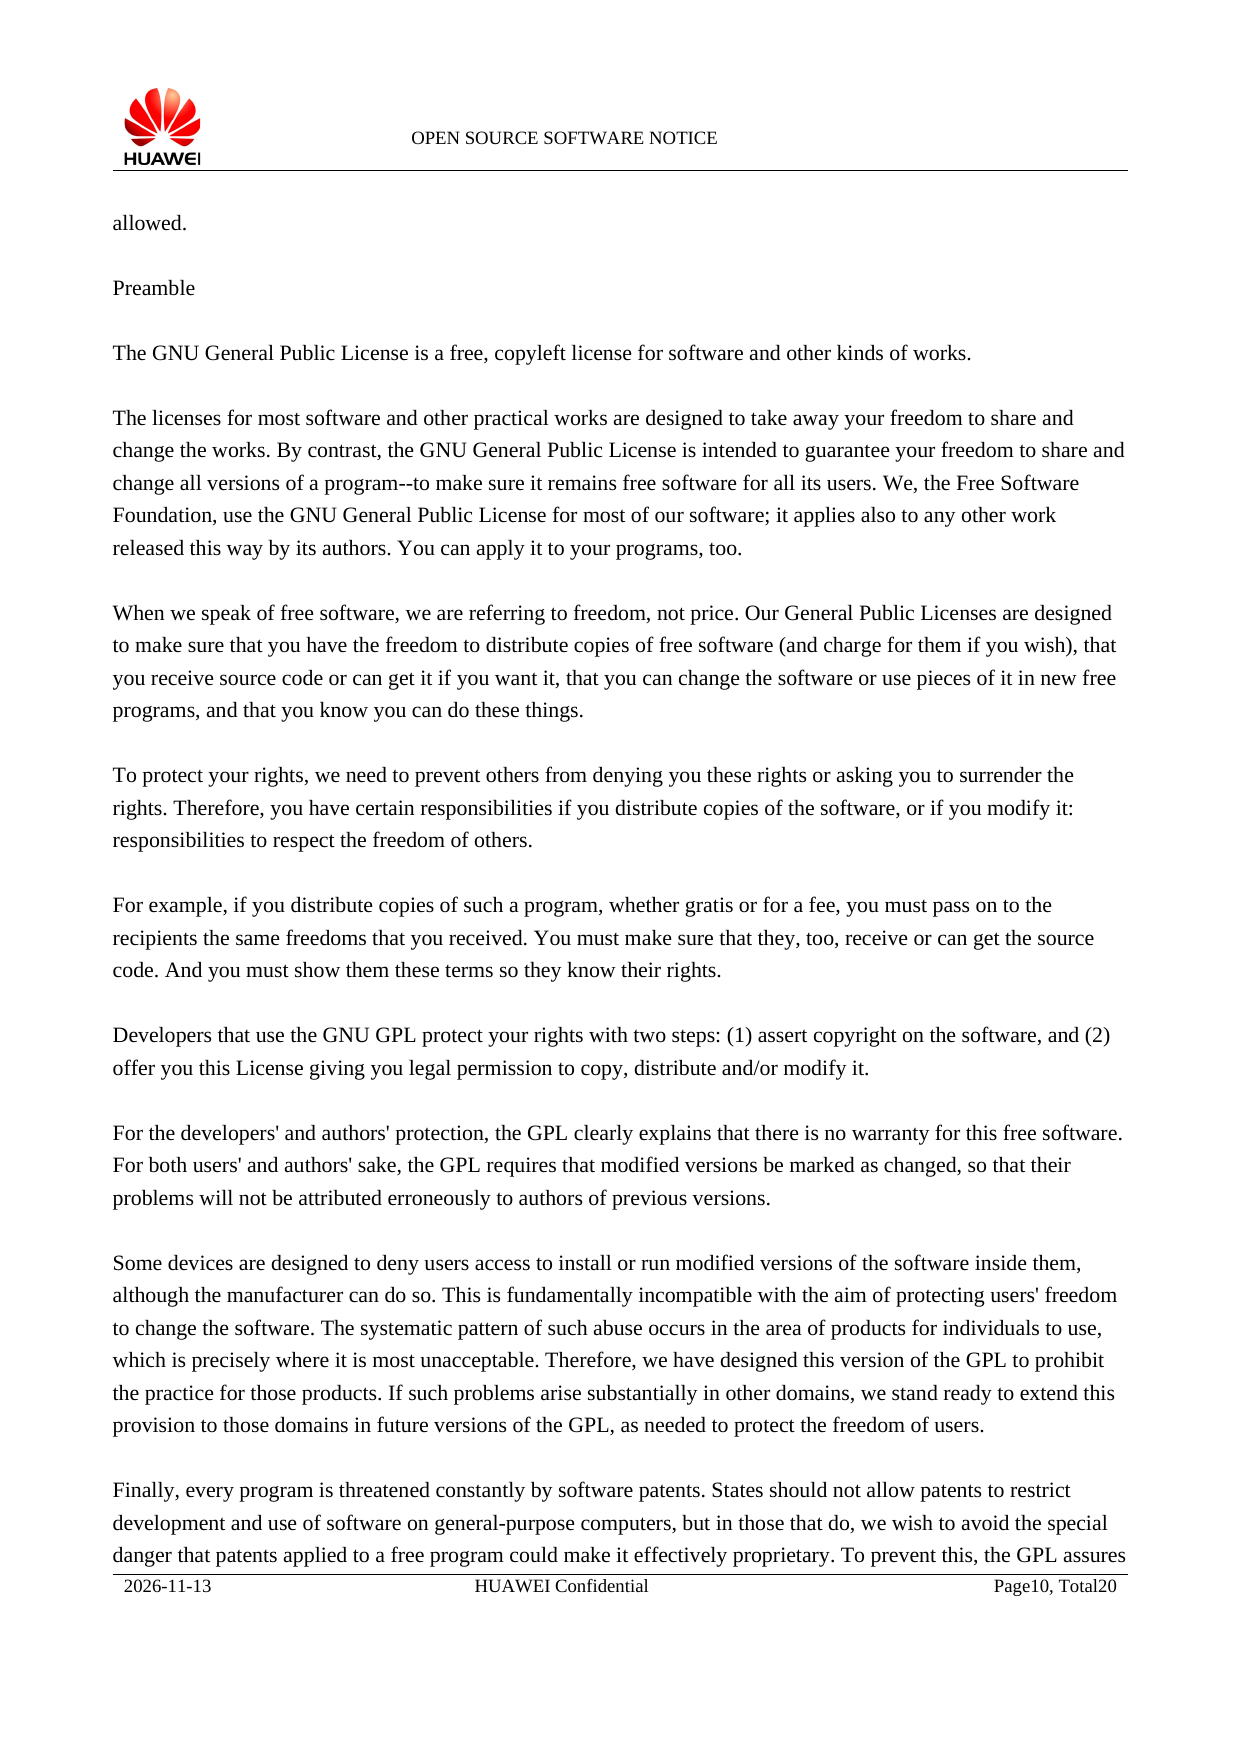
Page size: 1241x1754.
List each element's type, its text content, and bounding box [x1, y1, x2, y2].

text For the developers' and authors' protection, the GPL clearly explains that there is no warranty for this free software. For both users' and authors' sake, the GPL requires that modified versions be marked as changed, so that their problems will not be attributed erroneously to authors of previous versions. [112, 1116, 1128, 1214]
text The GNU General Public License is a free, copyleft license for software and other kinds of works. [112, 336, 1128, 369]
picture [124, 88, 201, 165]
text When we speak of free software, we are referring to freedom, not price. Our General Public Licenses are designed to make sure that you have the freedom to distribute copies of free software (and charge for them if you wish), that you receive source code or can get it if you want it, that you can change the software or use pieces of it in new free programs, and that you know you can do these things. [112, 596, 1128, 726]
text Some devices are designed to deny users access to install or run modified versions of the software inside them, although the manufacturer can do so. This is fundamentally incompatible with the aim of protecting users' freedom to change the software. The systematic pattern of such abuse occurs in the area of products for individuals to use, which is precisely where it is most unacceptable. Therefore, we have designed this version of the GPL to prohibit the practice for those products. If such problems arise substantially in other domains, we stand ready to extend this provision to those domains in future versions of the GPL, as needed to protect the freedom of users. [112, 1246, 1128, 1441]
text Preamble [112, 271, 1128, 304]
text To protect your rights, we need to prevent others from denying you these rights or asking you to surrender the rights. Therefore, you have certain responsibilities if you distribute copies of the software, or if you modify it: responsibilities to respect the freedom of others. [112, 759, 1128, 856]
text The licenses for most software and other practical works are designed to take away your freedom to share and change the works. By contrast, the GNU General Public License is intended to guarantee your freedom to share and change all versions of a program--to make sure it remains free software for all its users. We, the Free Software Foundation, use the GNU General Public License for most of our software; it applies also to any other work released this way by its authors. You can apply it to your programs, too. [112, 401, 1128, 564]
text Developers that use the GNU GPL protect your rights with two steps: (1) assert copyright on the software, and (2) offer you this License giving you legal permission to copy, distribute and/or modify it. [112, 1019, 1128, 1084]
text For example, if you distribute copies of such a program, whether gratis or for a fee, you must pass on to the recipients the same freedoms that you received. You must make sure that they, too, receive or can get the source code. And you must show them these terms so they know their rights. [112, 889, 1128, 986]
text Everyone is permitted to copy and distribute verbatim copies of this license document, but changing it is not allowed. [112, 206, 1128, 239]
